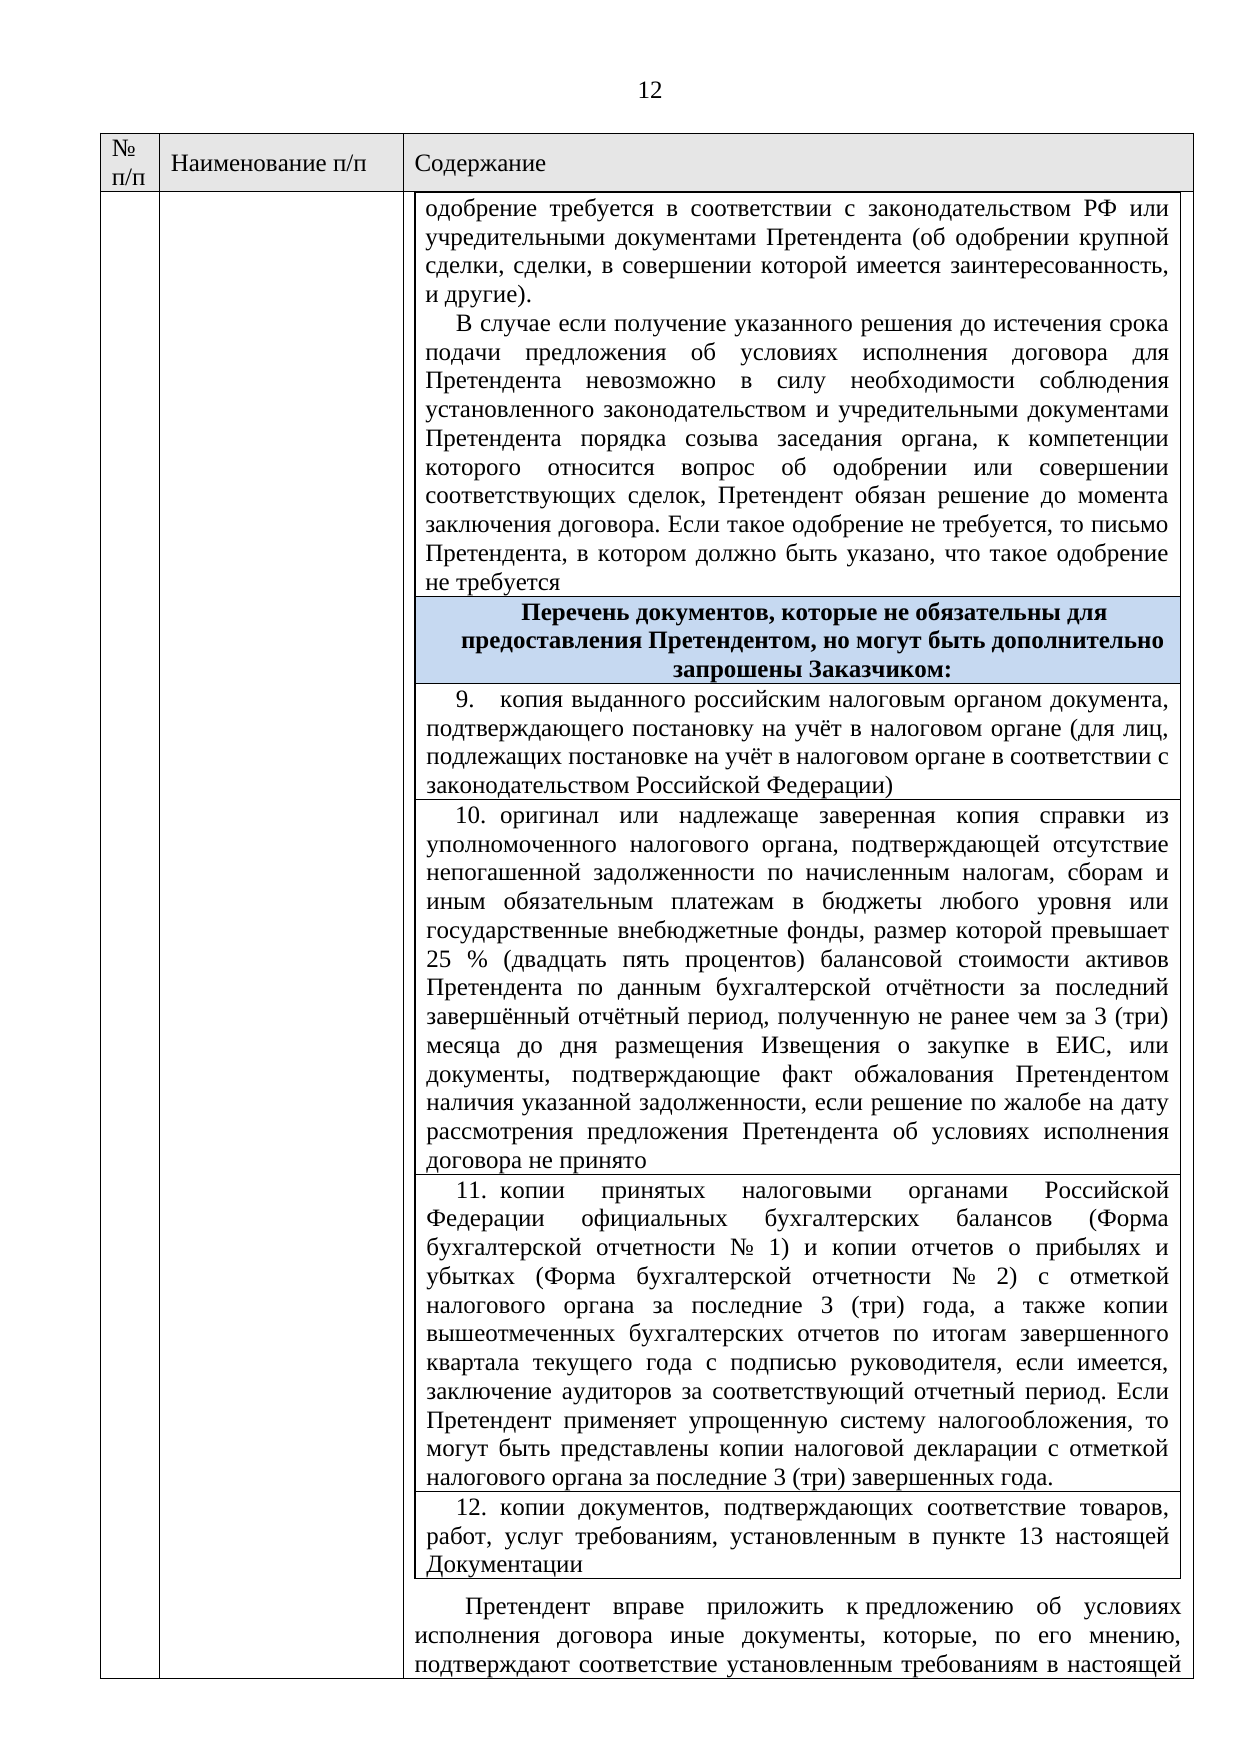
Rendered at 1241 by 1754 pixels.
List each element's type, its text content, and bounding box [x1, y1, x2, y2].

table_cell [101, 192, 159, 1678]
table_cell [160, 192, 403, 1678]
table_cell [404, 192, 1193, 1678]
table_header Наименование п/п [160, 134, 403, 191]
table_header Содержание [404, 134, 1193, 191]
table_header № п/п [101, 134, 159, 191]
